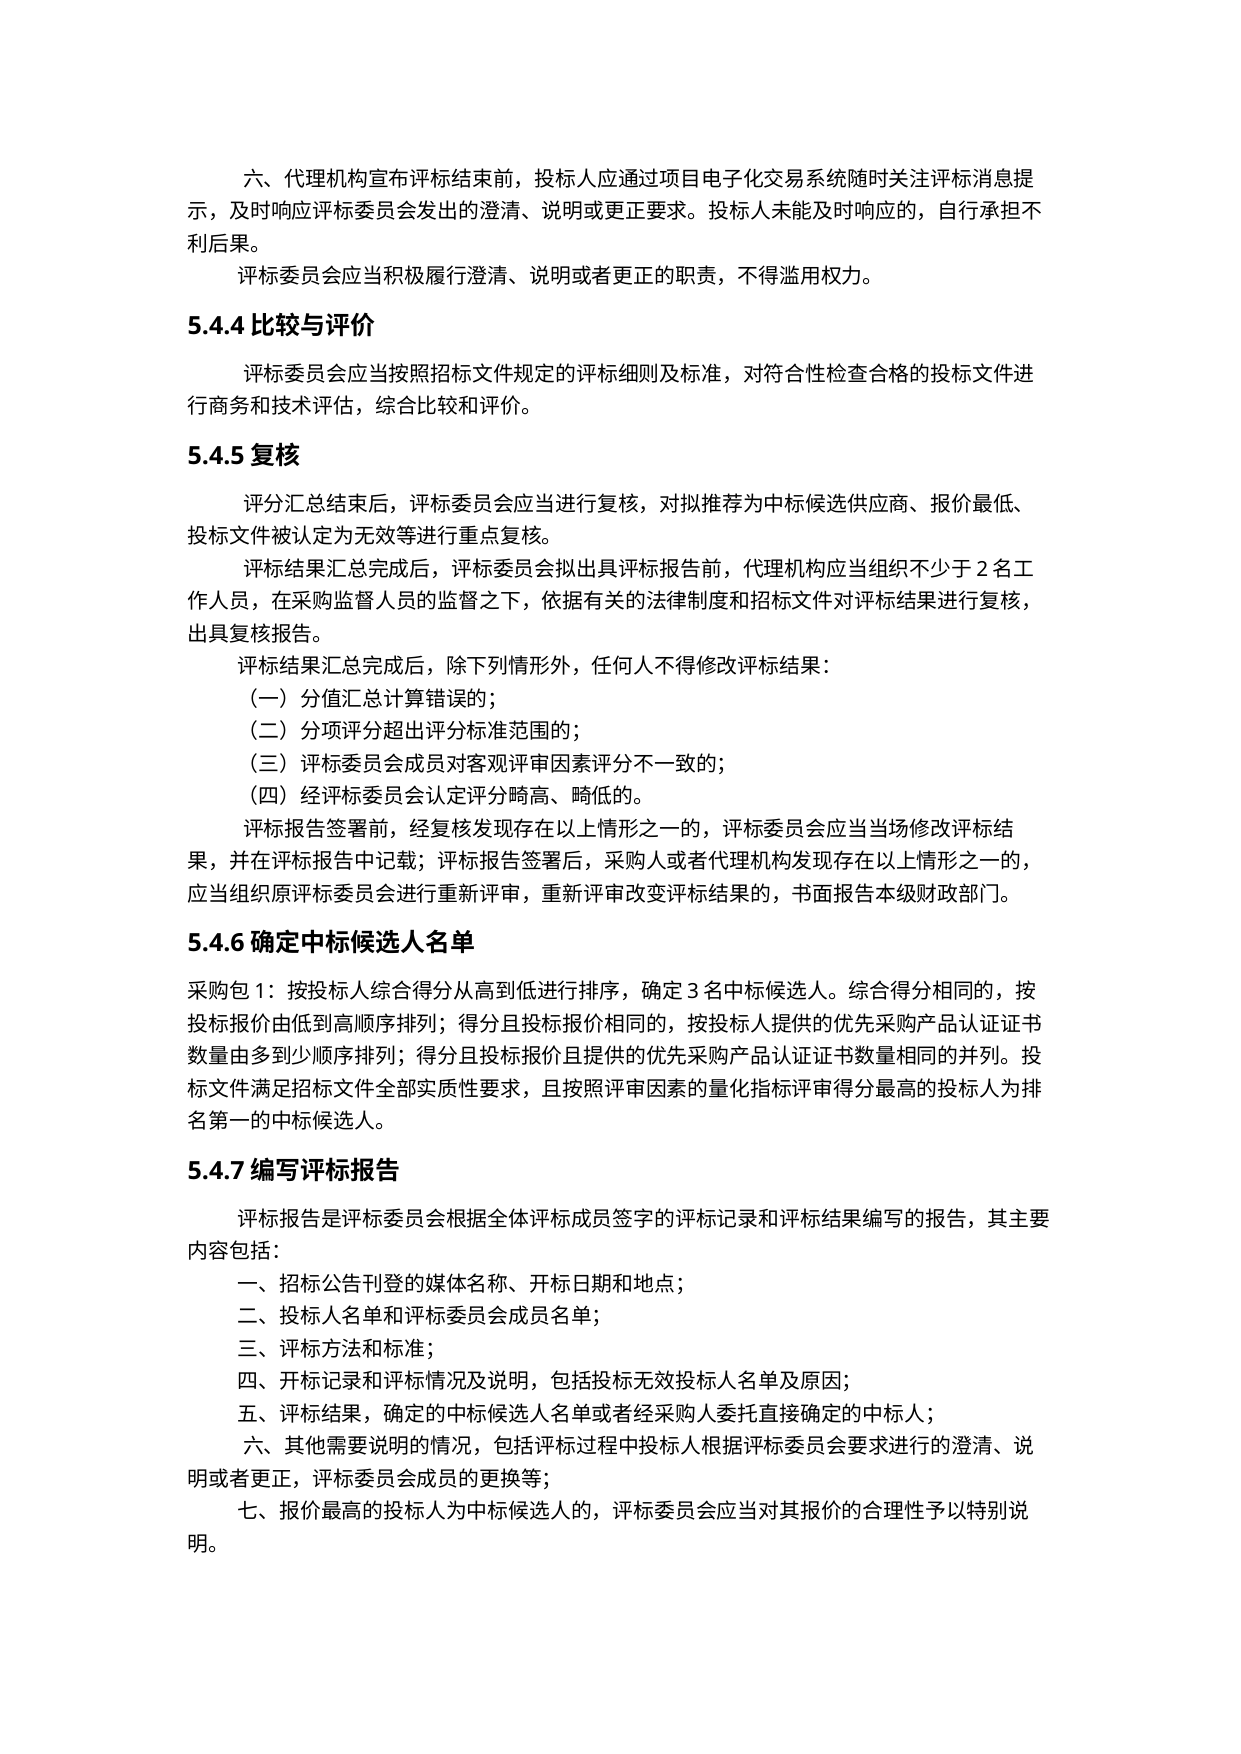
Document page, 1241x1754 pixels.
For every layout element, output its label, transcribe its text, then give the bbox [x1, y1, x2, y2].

text 三、评标方法和标准； [187, 1332, 1053, 1364]
text （二）分项评分超出评分标准范围的； [187, 714, 1053, 747]
text 五、评标结果，确定的中标候选人名单或者经采购人委托直接确定的中标人； [187, 1397, 1053, 1429]
text 一、招标公告刊登的媒体名称、开标日期和地点； [187, 1267, 1053, 1299]
text 评标委员会应当积极履行澄清、说明或者更正的职责，不得滥用权力。 [187, 259, 1053, 292]
text 采购包1：按投标人综合得分从高到低进行排序，确定3名中标候选人。综合得分相同的，按投标报价由低到高顺序排列；得分且投标报价相同的，按投标人提供的优先采购产品认证证书数量由多到少顺序排列；得分且投标报价且提供的优先采购产品认证证书数量相同的并列。投标文件满足招标文件全部实质性要求，且按照评审因素的量化指标评审得分最高的投标人为排名第一的中标候选人。 [187, 974, 1053, 1137]
text 评标委员会应当按照招标文件规定的评标细则及标准，对符合性检查合格的投标文件进行商务和技术评估，综合比较和评价。 [187, 357, 1053, 422]
text 5.4.7编写评标报告 [187, 1137, 1053, 1202]
text 5.4.4比较与评价 [187, 292, 1053, 357]
text （三）评标委员会成员对客观评审因素评分不一致的； [187, 747, 1053, 779]
text 5.4.6确定中标候选人名单 [187, 909, 1053, 974]
text 5.4.5复核 [187, 422, 1053, 487]
text 评标结果汇总完成后，除下列情形外，任何人不得修改评标结果： [187, 649, 1053, 682]
text 评标报告签署前，经复核发现存在以上情形之一的，评标委员会应当当场修改评标结果，并在评标报告中记载；评标报告签署后，采购人或者代理机构发现存在以上情形之一的，应当组织原评标委员会进行重新评审，重新评审改变评标结果的，书面报告本级财政部门。 [187, 812, 1053, 909]
text 七、报价最高的投标人为中标候选人的，评标委员会应当对其报价的合理性予以特别说明。 [187, 1494, 1053, 1559]
text 评标报告是评标委员会根据全体评标成员签字的评标记录和评标结果编写的报告，其主要内容包括： [187, 1202, 1053, 1267]
text 二、投标人名单和评标委员会成员名单； [187, 1299, 1053, 1332]
text （一）分值汇总计算错误的； [187, 682, 1053, 714]
text 六、代理机构宣布评标结束前，投标人应通过项目电子化交易系统随时关注评标消息提示，及时响应评标委员会发出的澄清、说明或更正要求。投标人未能及时响应的，自行承担不利后果。 [187, 162, 1053, 259]
text 评分汇总结束后，评标委员会应当进行复核，对拟推荐为中标候选供应商、报价最低、投标文件被认定为无效等进行重点复核。 [187, 487, 1053, 552]
text 四、开标记录和评标情况及说明，包括投标无效投标人名单及原因； [187, 1364, 1053, 1397]
text （四）经评标委员会认定评分畸高、畸低的。 [187, 779, 1053, 812]
text 六、其他需要说明的情况，包括评标过程中投标人根据评标委员会要求进行的澄清、说明或者更正，评标委员会成员的更换等； [187, 1429, 1053, 1494]
text 评标结果汇总完成后，评标委员会拟出具评标报告前，代理机构应当组织不少于2名工作人员，在采购监督人员的监督之下，依据有关的法律制度和招标文件对评标结果进行复核，出具复核报告。 [187, 552, 1053, 649]
